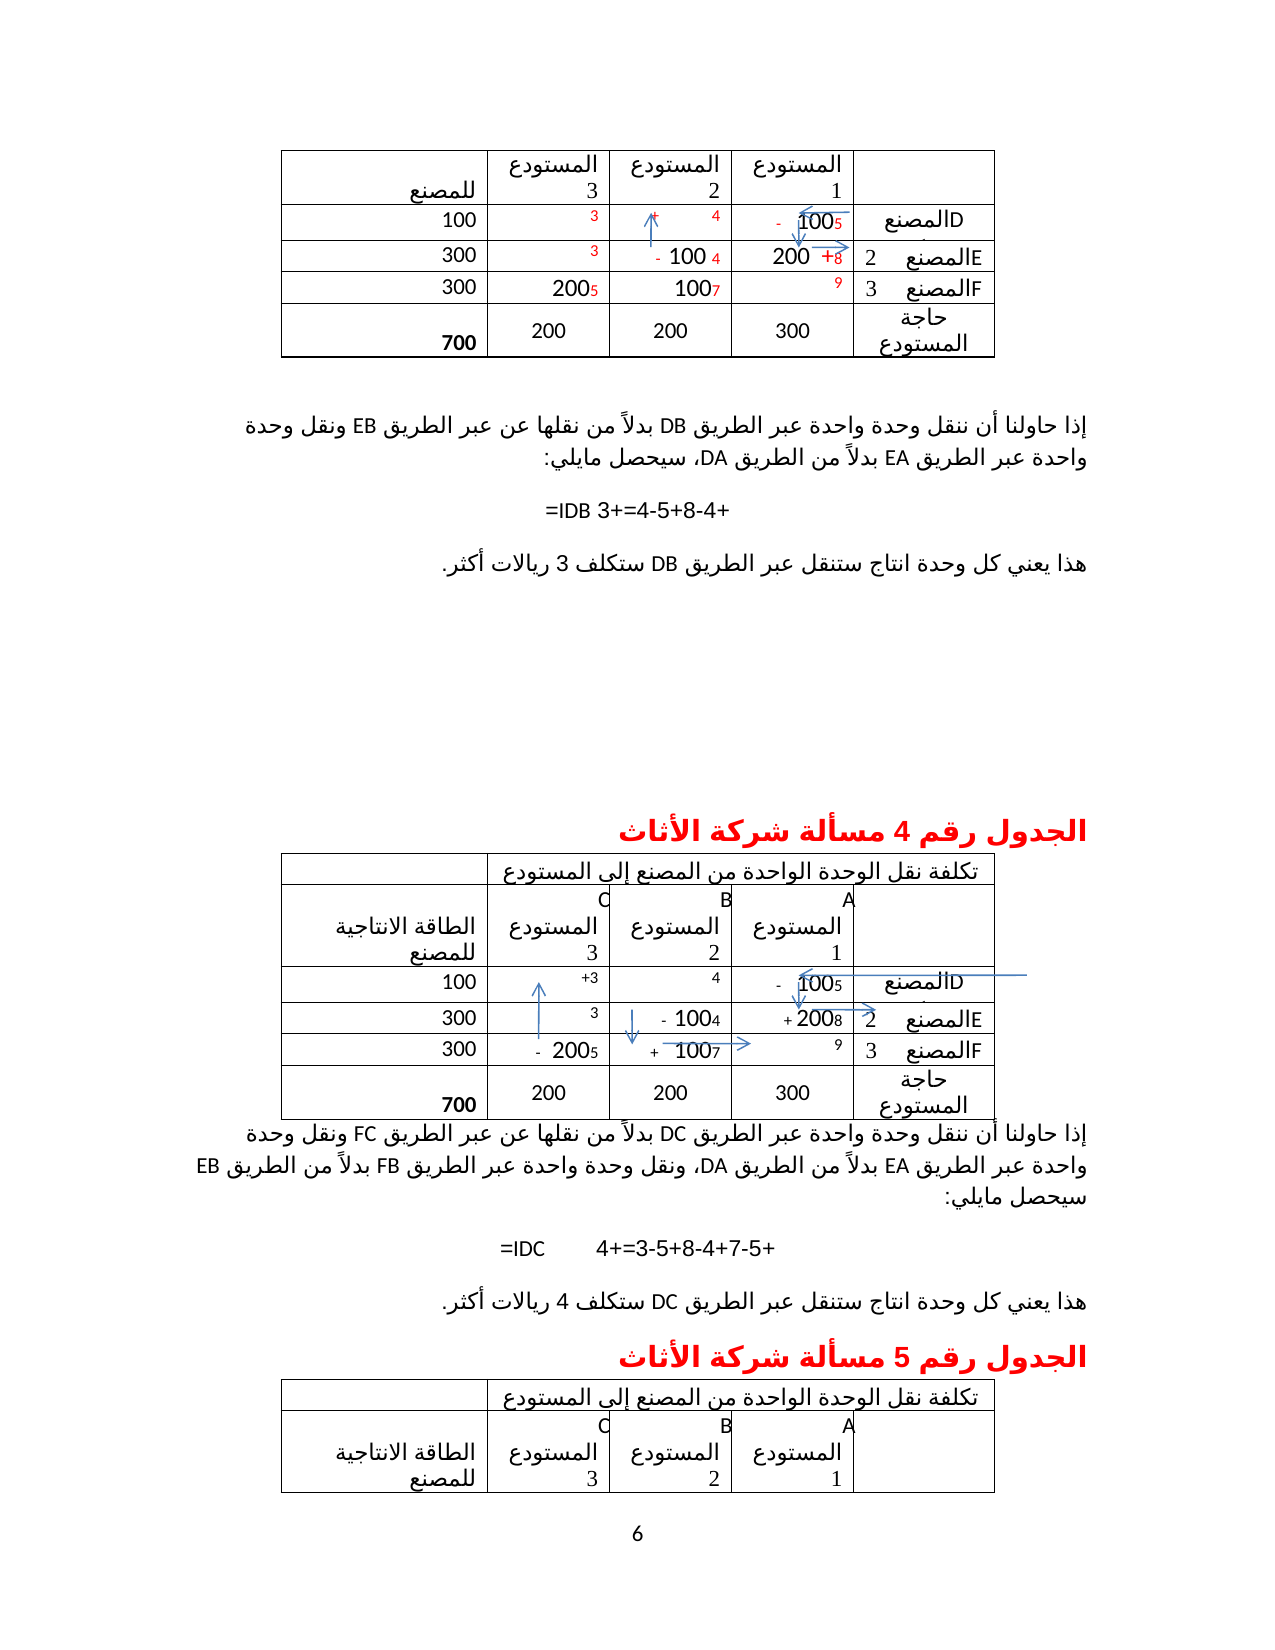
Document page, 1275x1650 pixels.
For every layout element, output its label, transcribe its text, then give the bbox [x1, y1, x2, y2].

table_cell 300 [282, 272, 487, 303]
text +4-5+8-4=+3 IDB= [187, 496, 1087, 524]
table_cell Aالمستودع 1 [732, 1411, 853, 1492]
table_cell - 1004 [610, 1003, 731, 1033]
table_cell 700 [282, 1066, 487, 1118]
table_cell +3 [488, 967, 609, 1002]
table_header [282, 854, 487, 884]
table_cell 4 [610, 967, 731, 1002]
text +3-5+8-4+7-5=+4 IDC= [187, 1234, 1087, 1262]
table_cell الطاقة الانتاجية للمصنع [282, 1411, 487, 1492]
table_cell Eالمصنع 2 [854, 241, 994, 271]
text الجدول رقم 4 مسألة شركة الأثاث [187, 814, 1087, 848]
table_cell Aالمستودع 1 [732, 151, 853, 204]
table_cell 2005 [488, 272, 609, 303]
table_cell Dالمصنع 1 [854, 205, 994, 239]
table_cell 9 [732, 1034, 853, 1065]
table_cell 700 [282, 304, 487, 356]
table_cell 300 [282, 1034, 487, 1065]
table_cell - 100 4 [610, 241, 731, 271]
table_cell + 1007 [610, 1034, 731, 1065]
table_cell الطاقة الانتاجية للمصنع [282, 885, 487, 966]
table_cell 200 [488, 1066, 609, 1118]
table_cell [854, 151, 994, 204]
table_cell Aالمستودع 1 [732, 885, 853, 966]
table_cell 100 [282, 967, 487, 1002]
table_cell - 1005 [800, 205, 853, 239]
table_cell 200 +8 [732, 241, 853, 271]
table_cell - 1005 [732, 967, 853, 1002]
table_cell [854, 1411, 994, 1492]
table_cell 200 [488, 304, 609, 356]
table_cell Cالمستودع 3 [488, 151, 609, 204]
table_cell 100 [282, 205, 487, 239]
table_cell 1007 [610, 272, 731, 303]
table_cell 300 [732, 1066, 853, 1118]
table_cell [854, 885, 994, 966]
table_cell 3 [540, 1003, 609, 1033]
table_cell Bالمستودع 2 [610, 151, 731, 204]
table_cell حاجة المستودع [854, 1066, 994, 1118]
table_cell 9 [732, 272, 853, 303]
table_cell - 1005 [732, 205, 811, 239]
table_cell Eالمصنع 2 [854, 1003, 994, 1033]
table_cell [282, 151, 487, 204]
table_cell - 2005 [488, 1034, 609, 1065]
table_cell 300 [282, 1003, 487, 1033]
table_cell Fالمصنع 3 [854, 272, 994, 303]
table_cell 300 [732, 304, 853, 356]
text إذا حاولنا أن ننقل وحدة واحدة عبر الطريق DB بدلاً من نقلها عن عبر الطريق EB ونقل وحدة واحدة عبر الطريق EA بدلاً من الطريق DA، سيحصل مايلي: [187, 411, 1087, 471]
table_cell Fالمصنع 3 [854, 1034, 994, 1065]
table_cell حاجة المستودع [854, 304, 994, 356]
table_cell + 2008 [732, 1003, 853, 1033]
text الجدول رقم 5 مسألة شركة الأثاث [187, 1340, 1087, 1374]
table_cell Cالمستودع 3 [488, 1411, 609, 1492]
table_cell Cالمستودع 3 [488, 885, 609, 966]
text هذا يعني كل وحدة انتاج ستنقل عبر الطريق DB ستكلف 3 ريالات أكثر. [187, 549, 1087, 577]
table_cell 3 [488, 1003, 538, 1033]
text هذا يعني كل وحدة انتاج ستنقل عبر الطريق DC ستكلف 4 ريالات أكثر. [187, 1287, 1087, 1315]
table_cell Dالمصنع 1 [854, 977, 994, 1002]
table_cell 3 [488, 205, 609, 239]
table_cell + 4 [610, 205, 731, 239]
table_cell 3 [488, 241, 609, 271]
table_cell 200 [610, 304, 731, 356]
table_cell 200 [610, 1066, 731, 1118]
table_header [282, 1380, 487, 1410]
table_cell Bالمستودع 2 [610, 885, 731, 966]
table_cell Bالمستودع 2 [610, 1411, 731, 1492]
text إذا حاولنا أن ننقل وحدة واحدة عبر الطريق DC بدلاً من نقلها عن عبر الطريق FC ونقل وحدة واحدة عبر الطريق EA بدلاً من الطريق DA، ونقل وحدة واحدة عبر الطريق FB بدلاً من الطريق EB سيحصل مايلي: [187, 1119, 1087, 1209]
table_cell 300 [282, 241, 487, 271]
table_header تكلفة نقل الوحدة الواحدة من المصنع إلى المستودع [488, 854, 994, 884]
table_header تكلفة نقل الوحدة الواحدة من المصنع إلى المستودع [488, 1380, 994, 1410]
